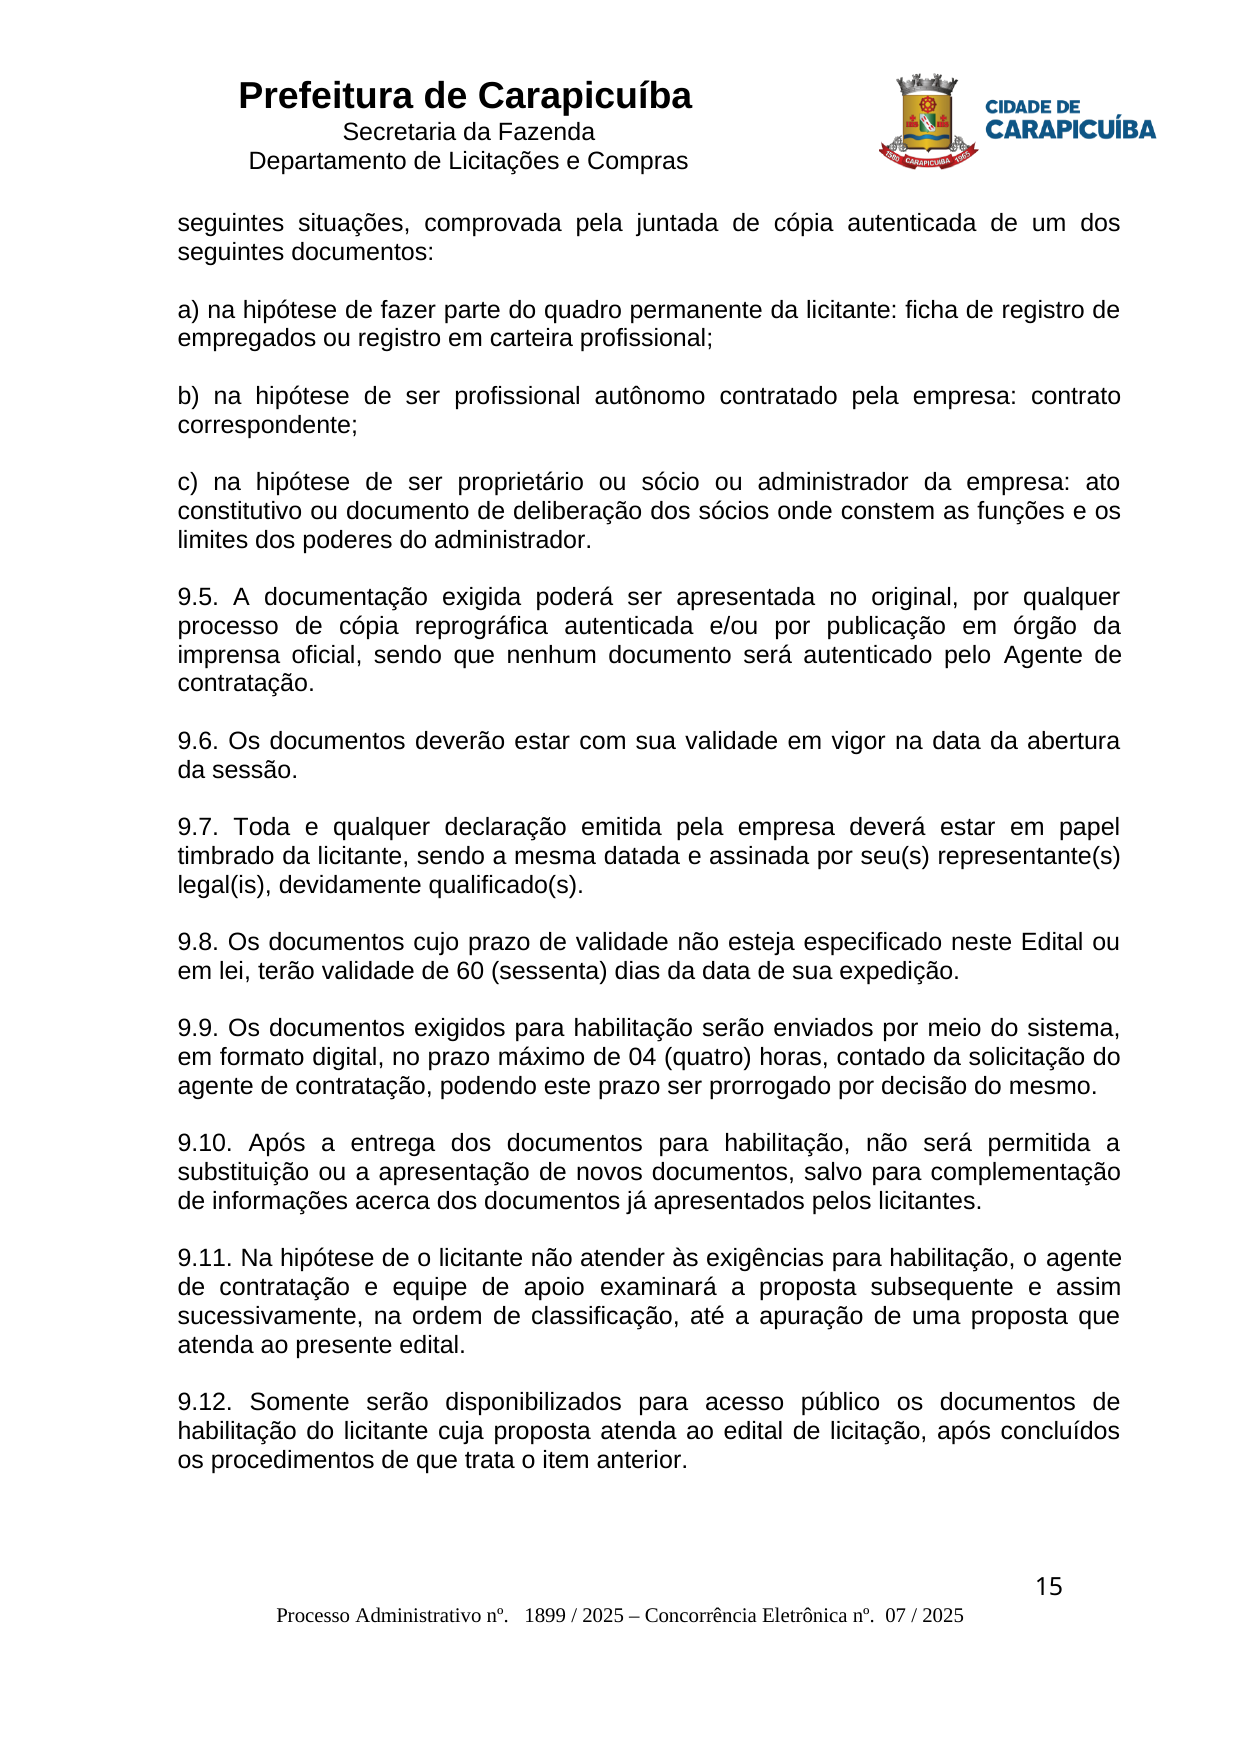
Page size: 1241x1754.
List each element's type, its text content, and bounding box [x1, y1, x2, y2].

text 9.5. A documentação exigida poderá ser apresentada no original, por qualquer processo de cópia reprográfica autenticada e/ou por publicação em órgão da imprensa oficial, sendo que nenhum documento será autenticado pelo Agente de contratação. [177, 582, 1122, 697]
text 9.9. Os documentos exigidos para habilitação serão enviados por meio do sistema, em formato digital, no prazo máximo de 04 (quatro) horas, contado da solicitação do agente de contratação, podendo este prazo ser prorrogado por decisão do mesmo. [177, 1013, 1122, 1100]
text b) na hipótese de ser profissional autônomo contratado pela empresa: contrato correspondente; [177, 381, 1122, 438]
text 9.7. Toda e qualquer declaração emitida pela empresa deverá estar em papel timbrado da licitante, sendo a mesma datada e assinada por seu(s) representante(s) legal(is), devidamente qualificado(s). [177, 812, 1122, 898]
text 9.8. Os documentos cujo prazo de validade não esteja especificado neste Edital ou em lei, terão validade de 60 (sessenta) dias da data de sua expedição. [177, 927, 1122, 985]
text c) na hipótese de ser proprietário ou sócio ou administrador da empresa: ato constitutivo ou documento de deliberação dos sócios onde constem as funções e os limites dos poderes do administrador. [177, 467, 1122, 553]
text 9.10. Após a entrega dos documentos para habilitação, não será permitida a substituição ou a apresentação de novos documentos, salvo para complementação de informações acerca dos documentos já apresentados pelos licitantes. [177, 1128, 1122, 1215]
text 9.11. Na hipótese de o licitante não atender às exigências para habilitação, o agente de contratação e equipe de apoio examinará a proposta subsequente e assim sucessivamente, na ordem de classificação, até a apuração de uma proposta que atenda ao presente edital. [177, 1243, 1122, 1358]
text 9.6. Os documentos deverão estar com sua validade em vigor na data da abertura da sessão. [177, 726, 1122, 783]
text a) na hipótese de fazer parte do quadro permanente da licitante: ficha de registro de empregados ou registro em carteira profissional; [177, 295, 1122, 352]
picture [877, 65, 1159, 172]
text 9.12. Somente serão disponibilizados para acesso público os documentos de habilitação do licitante cuja proposta atenda ao edital de licitação, após concluídos os procedimentos de que trata o item anterior. [177, 1387, 1122, 1473]
